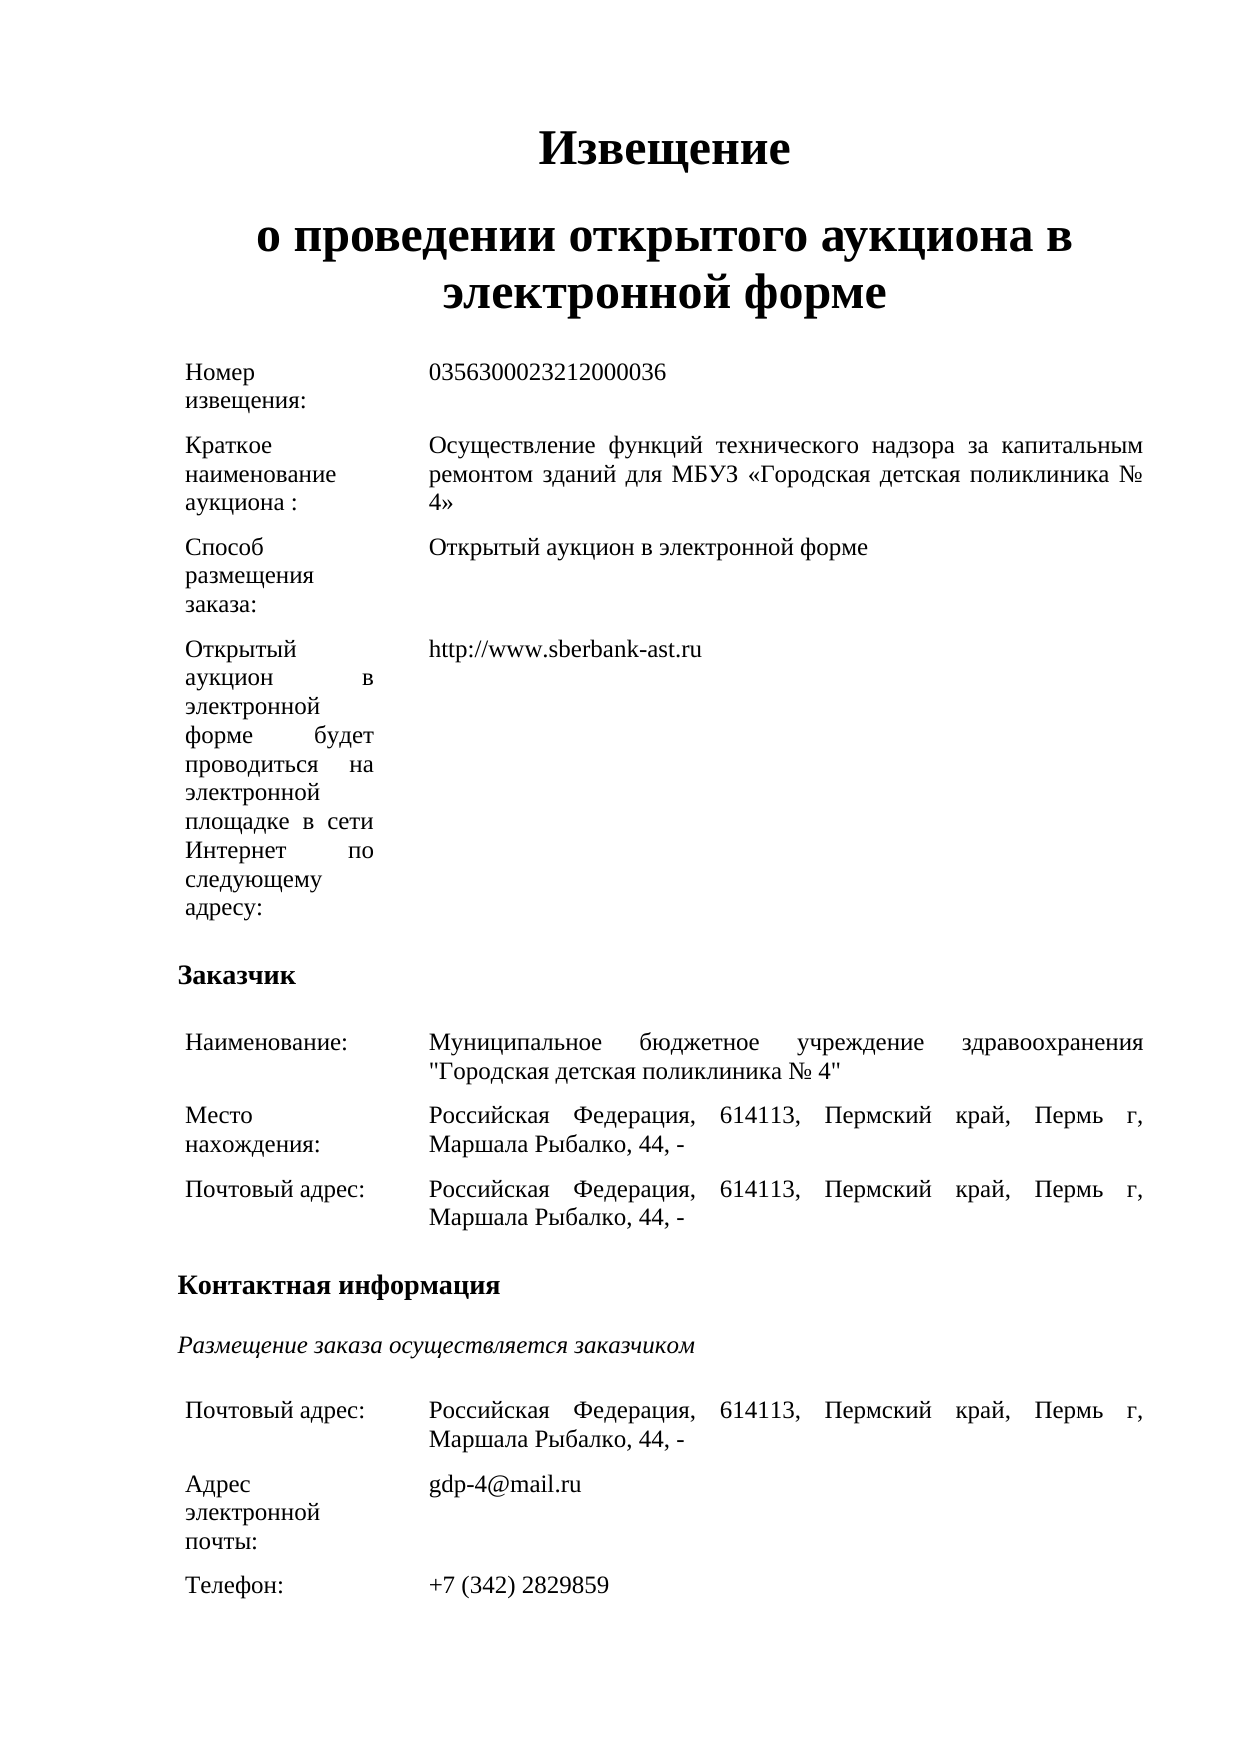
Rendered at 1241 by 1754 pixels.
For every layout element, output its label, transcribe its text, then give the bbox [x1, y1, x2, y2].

table_cell Открытый аукцион в электронной форме [421, 524, 1152, 626]
table_cell http://www.sberbank-ast.ru [421, 626, 1152, 929]
table_cell Открытый аукцион в электронной форме будет проводиться на электронной площадке в сети Интернет по следующему адресу: [177, 626, 421, 929]
table_header Наименование: [177, 1020, 421, 1093]
table_cell Способ размещения заказа: [177, 524, 421, 626]
table_cell Почтовый адрес: [177, 1166, 421, 1239]
table_cell Российская Федерация, 614113, Пермский край, Пермь г, Маршала Рыбалко, 44, - [421, 1093, 1152, 1166]
table_header Номер извещения: [177, 349, 421, 422]
table_header Муниципальное бюджетное учреждение здравоохранения "Городская детская поликлиника № 4" [421, 1020, 1152, 1093]
text Контактная информация [177, 1268, 1152, 1301]
table_header Почтовый адрес: [177, 1388, 421, 1461]
table_header Российская Федерация, 614113, Пермский край, Пермь г, Маршала Рыбалко, 44, - [421, 1388, 1152, 1461]
text Заказчик [177, 958, 1152, 991]
table_header 0356300023212000036 [421, 349, 1152, 422]
table_cell Место нахождения: [177, 1093, 421, 1166]
table_cell Телефон: [177, 1563, 421, 1607]
table_cell Краткое наименование аукциона : [177, 422, 421, 524]
text Извещение [177, 118, 1152, 176]
text Размещение заказа осуществляется заказчиком [177, 1330, 1152, 1358]
table_cell +7 (342) 2829859 [421, 1563, 1152, 1607]
table_cell Адрес электронной почты: [177, 1461, 421, 1563]
table_cell gdp-4@mail.ru [421, 1461, 1152, 1563]
text о проведении открытого аукциона в электронной форме [177, 205, 1152, 320]
table_cell Российская Федерация, 614113, Пермский край, Пермь г, Маршала Рыбалко, 44, - [421, 1166, 1152, 1239]
table_cell Осуществление функций технического надзора за капитальным ремонтом зданий для МБУЗ «Городская детская поликлиника № 4» [421, 422, 1152, 524]
